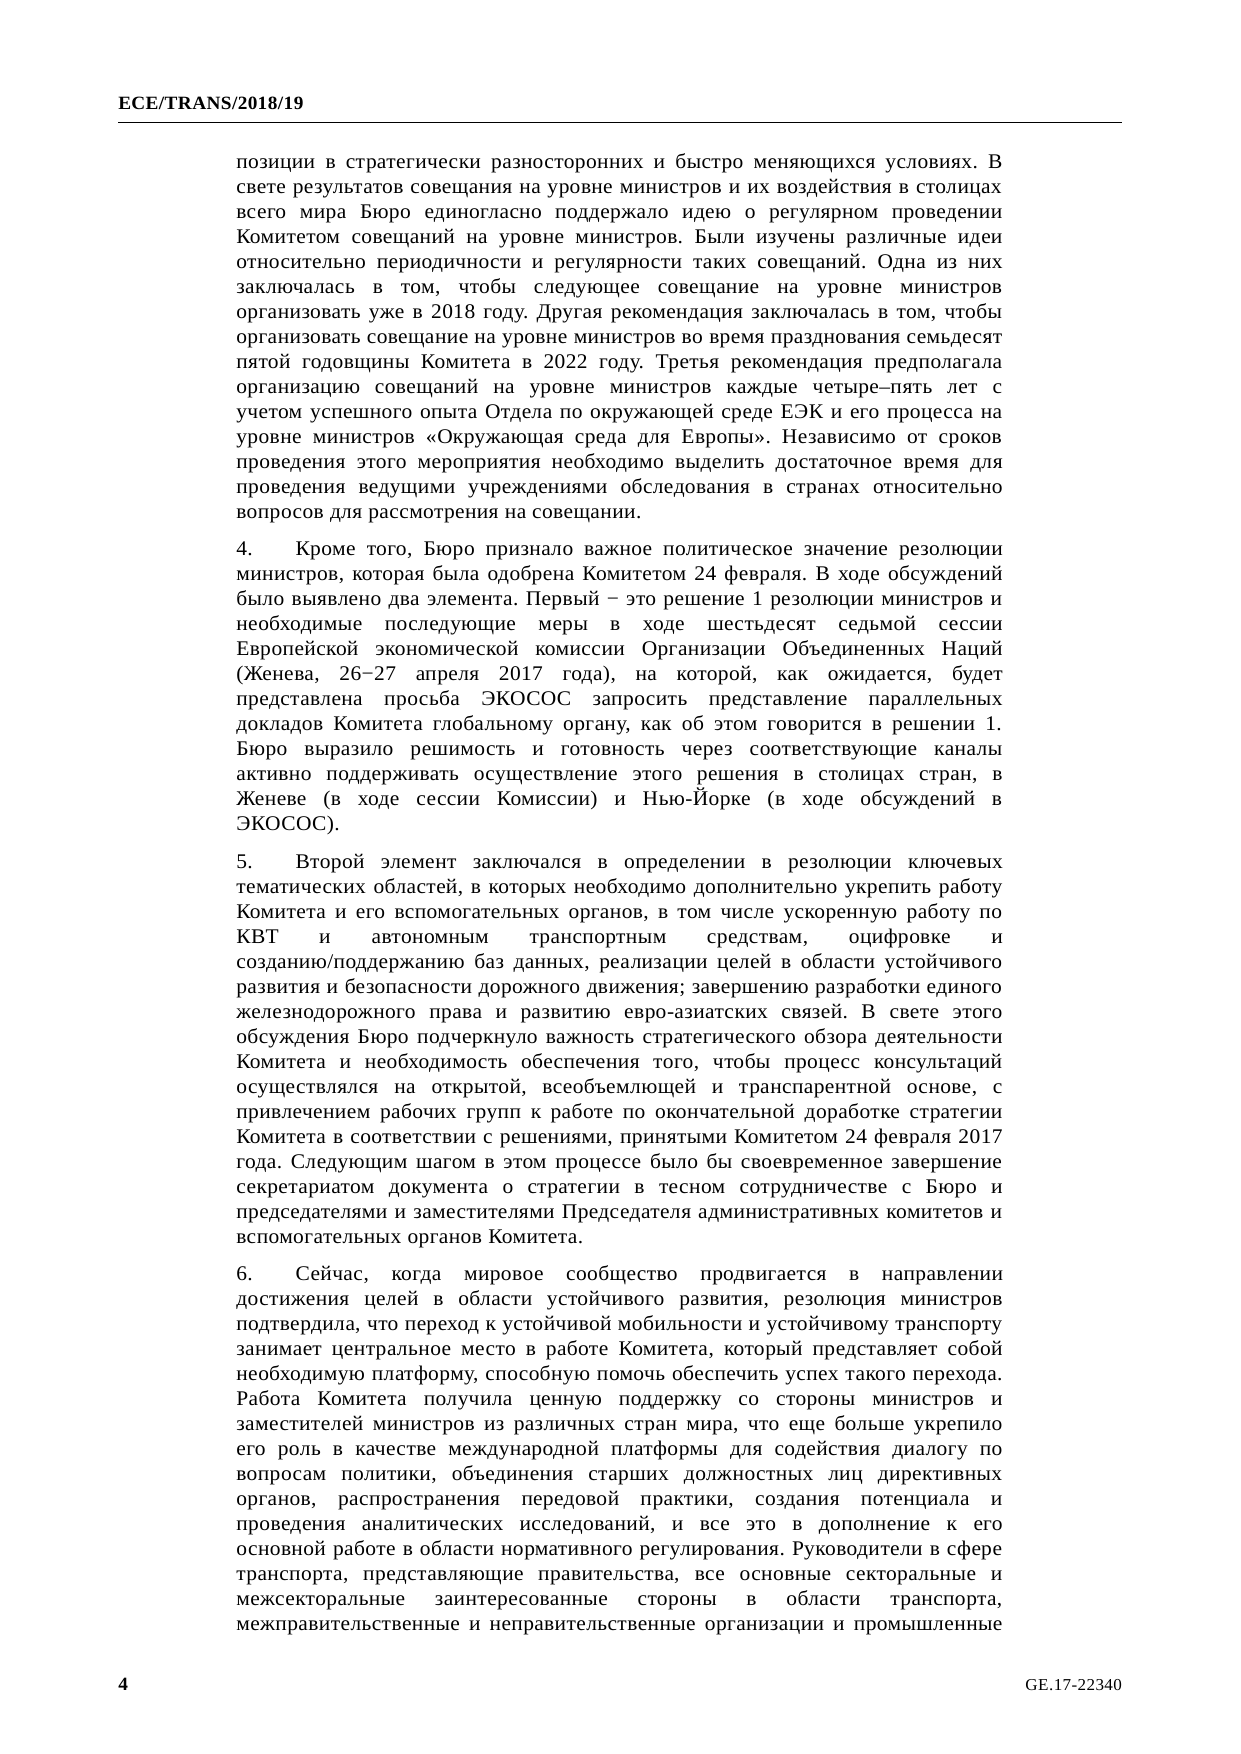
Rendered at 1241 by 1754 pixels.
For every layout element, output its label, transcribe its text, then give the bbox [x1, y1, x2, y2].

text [236, 1260, 1004, 1635]
text 5. Второй элемент заключался в определении в резолюции ключевых тематических областей, в которых необходимо дополнительно укрепить работу Комитета и его вспомогательных органов, в том числе ускоренную работу по КВТ и автономным транспортным средствам, оцифровке и созданию/поддержанию баз данных, реализации целей в области устойчивого развития и безопасности дорожного движения; завершению разработки единого железнодорожного права и развитию евро-азиатских связей. В свете этого обсуждения Бюро подчеркнуло важность стратегического обзора деятельности Комитета и необходимость обеспечения того, чтобы процесс консультаций осуществлялся на открытой, всеобъемлющей и транспарентной основе, с привлечением рабочих групп к работе по окончательной доработке стратегии Комитета в соответствии с решениями, принятыми Комитетом 24 февраля 2017 года. Следующим шагом в этом процессе было бы своевременное завершение секретариатом документа о стратегии в тесном сотрудничестве с Бюро и председателями и заместителями Председателя административных комитетов и вспомогательных органов Комитета. [236, 848, 1004, 1248]
text 4. Кроме того, Бюро признало важное политическое значение резолюции министров, которая была одобрена Комитетом 24 февраля. В ходе обсуждений было выявлено два элемента. Первый − это решение 1 резолюции министров и необходимые последующие меры в ходе шестьдесят седьмой сессии Европейской экономической комиссии Организации Объединенных Наций (Женева, 26−27 апреля 2017 года), на которой, как ожидается, будет представлена просьба ЭКОСОС запросить представление параллельных докладов Комитета глобальному органу, как об этом говорится в решении 1. Бюро выразило решимость и готовность через соответствующие каналы активно поддерживать осуществление этого решения в столицах стран, в Женеве (в ходе сессии Комиссии) и Нью-Йорке (в ходе обсуждений в ЭКОСОС). [236, 535, 1004, 835]
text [236, 148, 1004, 523]
